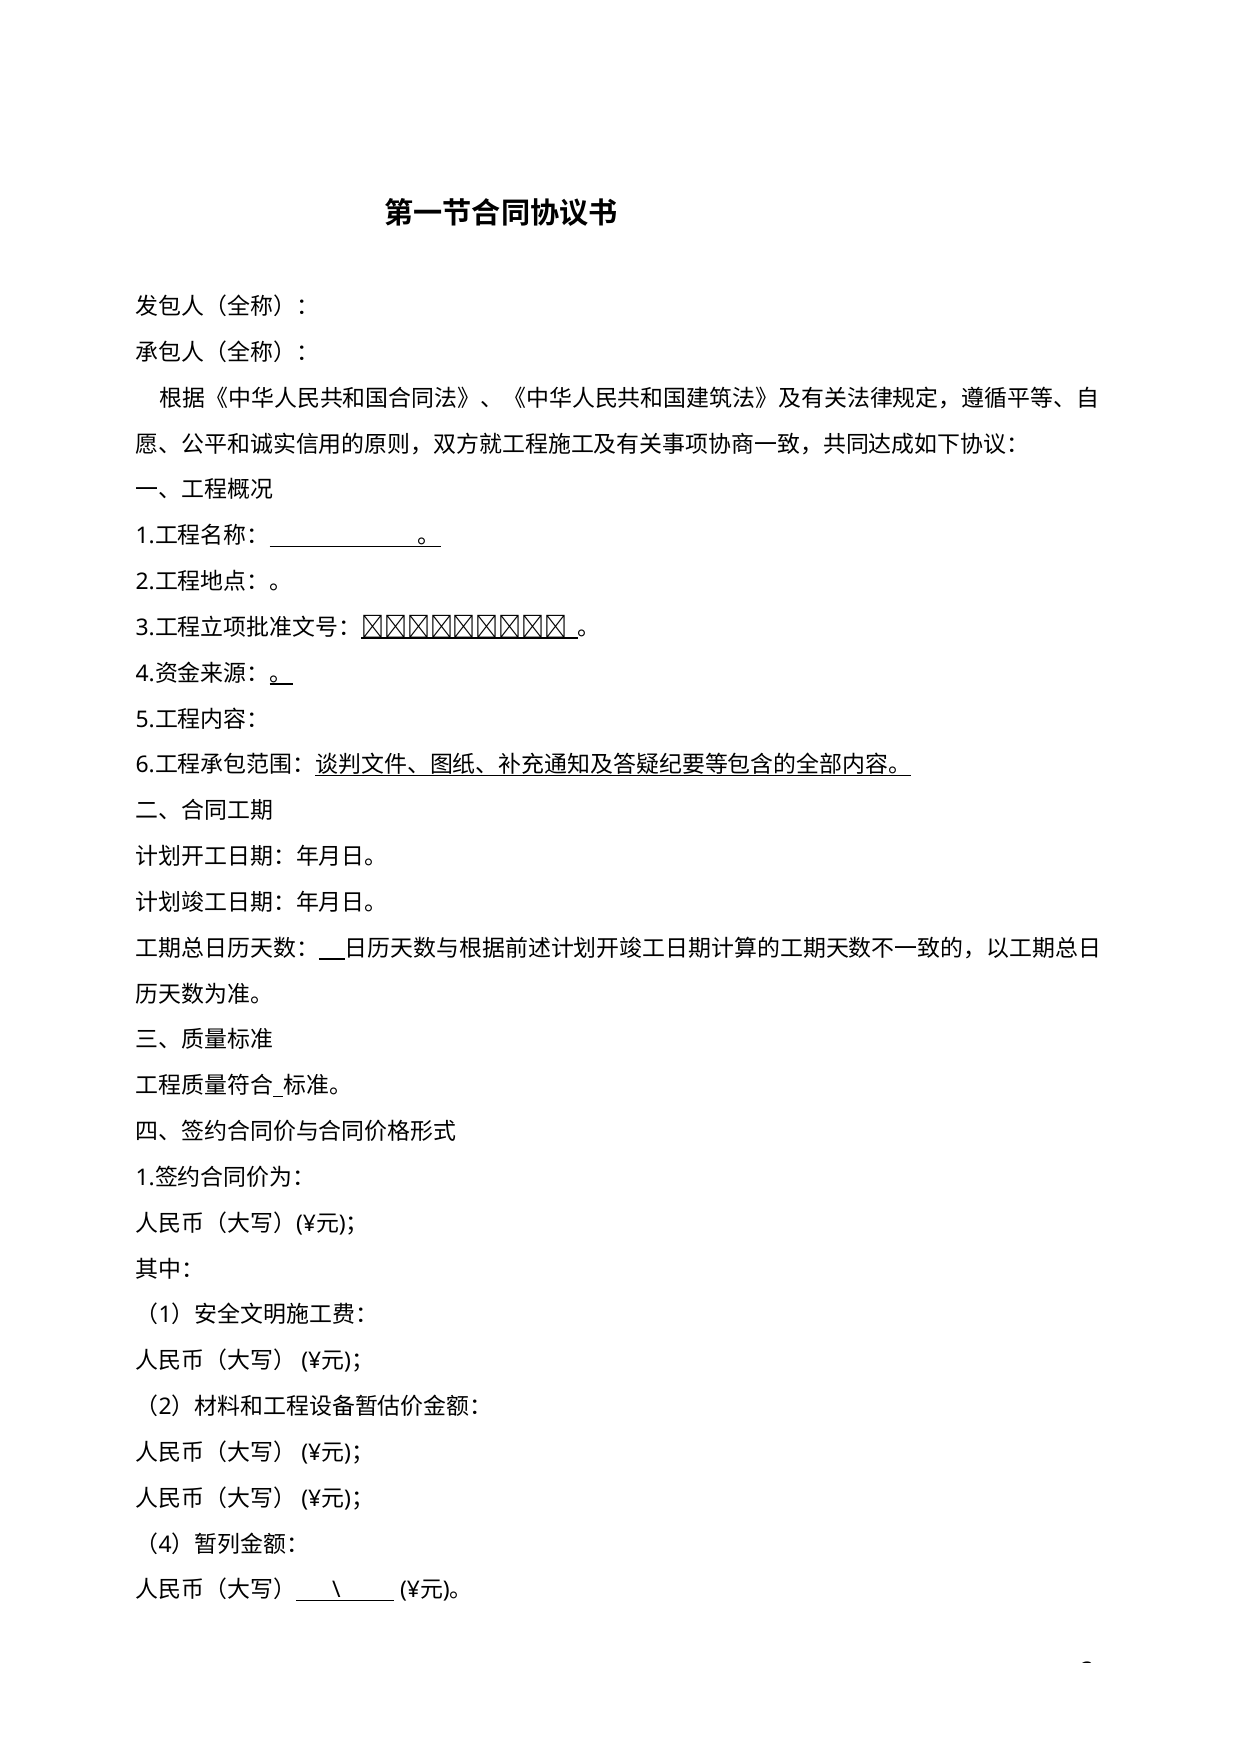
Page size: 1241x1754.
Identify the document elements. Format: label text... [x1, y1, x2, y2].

text 3.工程立项批准文号： 。 [135, 599, 1105, 644]
text （2）材料和工程设备暂估价金额： [135, 1378, 1105, 1424]
text 1.签约合同价为： [135, 1149, 1105, 1194]
text 承包人（全称）： [135, 324, 1105, 369]
text 其中： [135, 1240, 1105, 1286]
text 计划竣工日期：年月日。 [135, 874, 1105, 919]
text 1.工程名称： 。 [135, 507, 1105, 553]
text 5.工程内容： [135, 690, 1105, 736]
text 第一节合同协议书 [193, 190, 808, 232]
text （1）安全文明施工费： [135, 1286, 1105, 1332]
text 2.工程地点：。 [135, 553, 1105, 599]
text 6.工程承包范围：谈判文件、图纸、补充通知及答疑纪要等包含的全部内容。 [135, 736, 1105, 782]
text 人民币（大写） (¥元)； [135, 1469, 1105, 1515]
text 根据《中华人民共和国合同法》、《中华人民共和国建筑法》及有关法律规定，遵循平等、自愿、公平和诚实信用的原则，双方就工程施工及有关事项协商一致，共同达成如下协议： [135, 369, 1105, 461]
text 人民币（大写） (¥元)； [135, 1424, 1105, 1469]
text 一、工程概况 [135, 461, 1105, 507]
text 计划开工日期：年月日。 [135, 828, 1105, 874]
text （4）暂列金额： [135, 1515, 1105, 1561]
text 三、质量标准 [135, 1011, 1105, 1057]
text 工期总日历天数： 日历天数与根据前述计划开竣工日期计算的工期天数不一致的，以工期总日历天数为准。 [135, 919, 1105, 1011]
text 人民币（大写）(¥元)； [135, 1194, 1105, 1240]
text 人民币（大写） (¥元)； [135, 1332, 1105, 1378]
text 工程质量符合 标准。 [135, 1057, 1105, 1103]
text 二、合同工期 [135, 782, 1105, 828]
text 人民币（大写） \ (¥元)。 [135, 1561, 1105, 1607]
text 发包人（全称）： [135, 278, 1105, 324]
text 四、签约合同价与合同价格形式 [135, 1103, 1105, 1149]
text 4.资金来源：。 [135, 644, 1105, 690]
